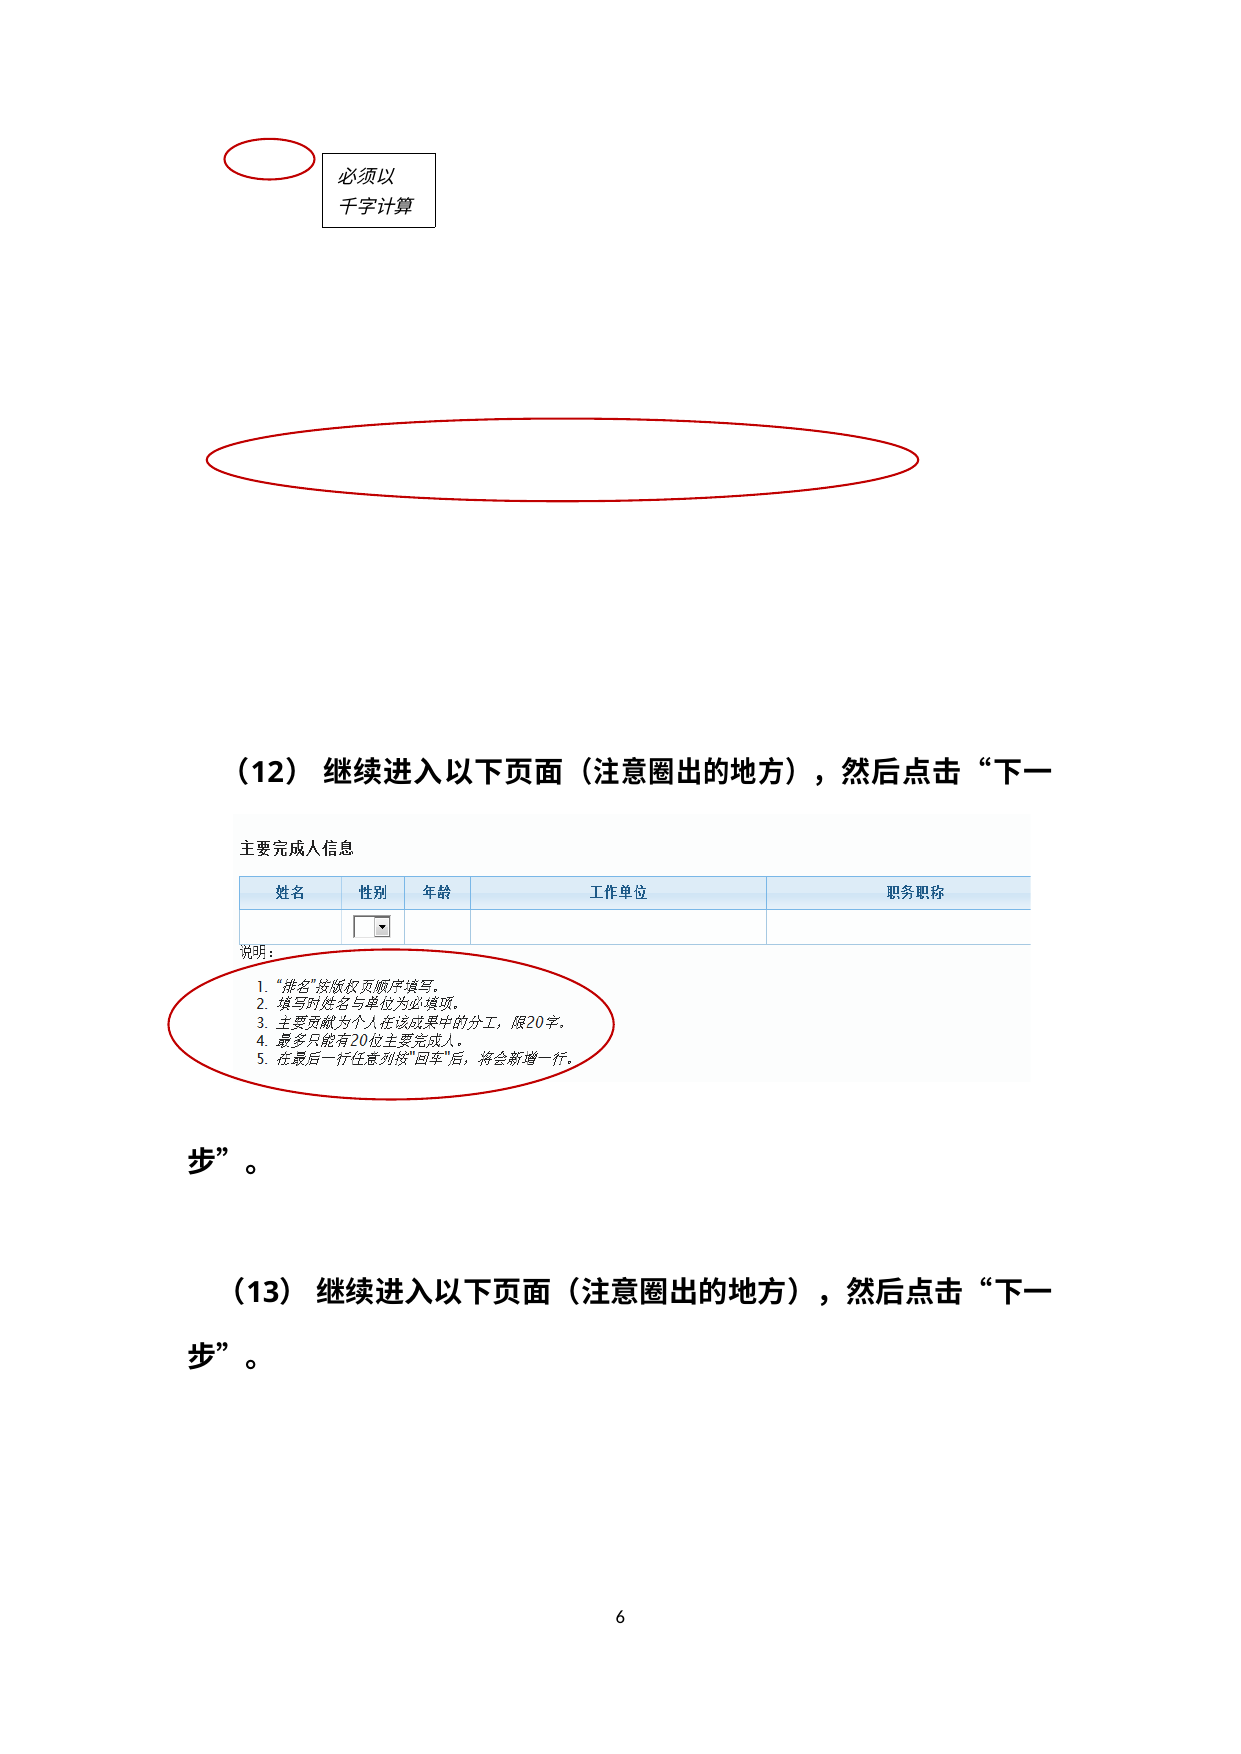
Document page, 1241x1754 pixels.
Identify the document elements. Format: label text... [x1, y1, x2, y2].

picture [232, 814, 1031, 1082]
text （13） 继续进入以下页面（注意圈出的地方），然后点击“下一步”。 [187, 1257, 1053, 1387]
picture [232, 951, 612, 1082]
